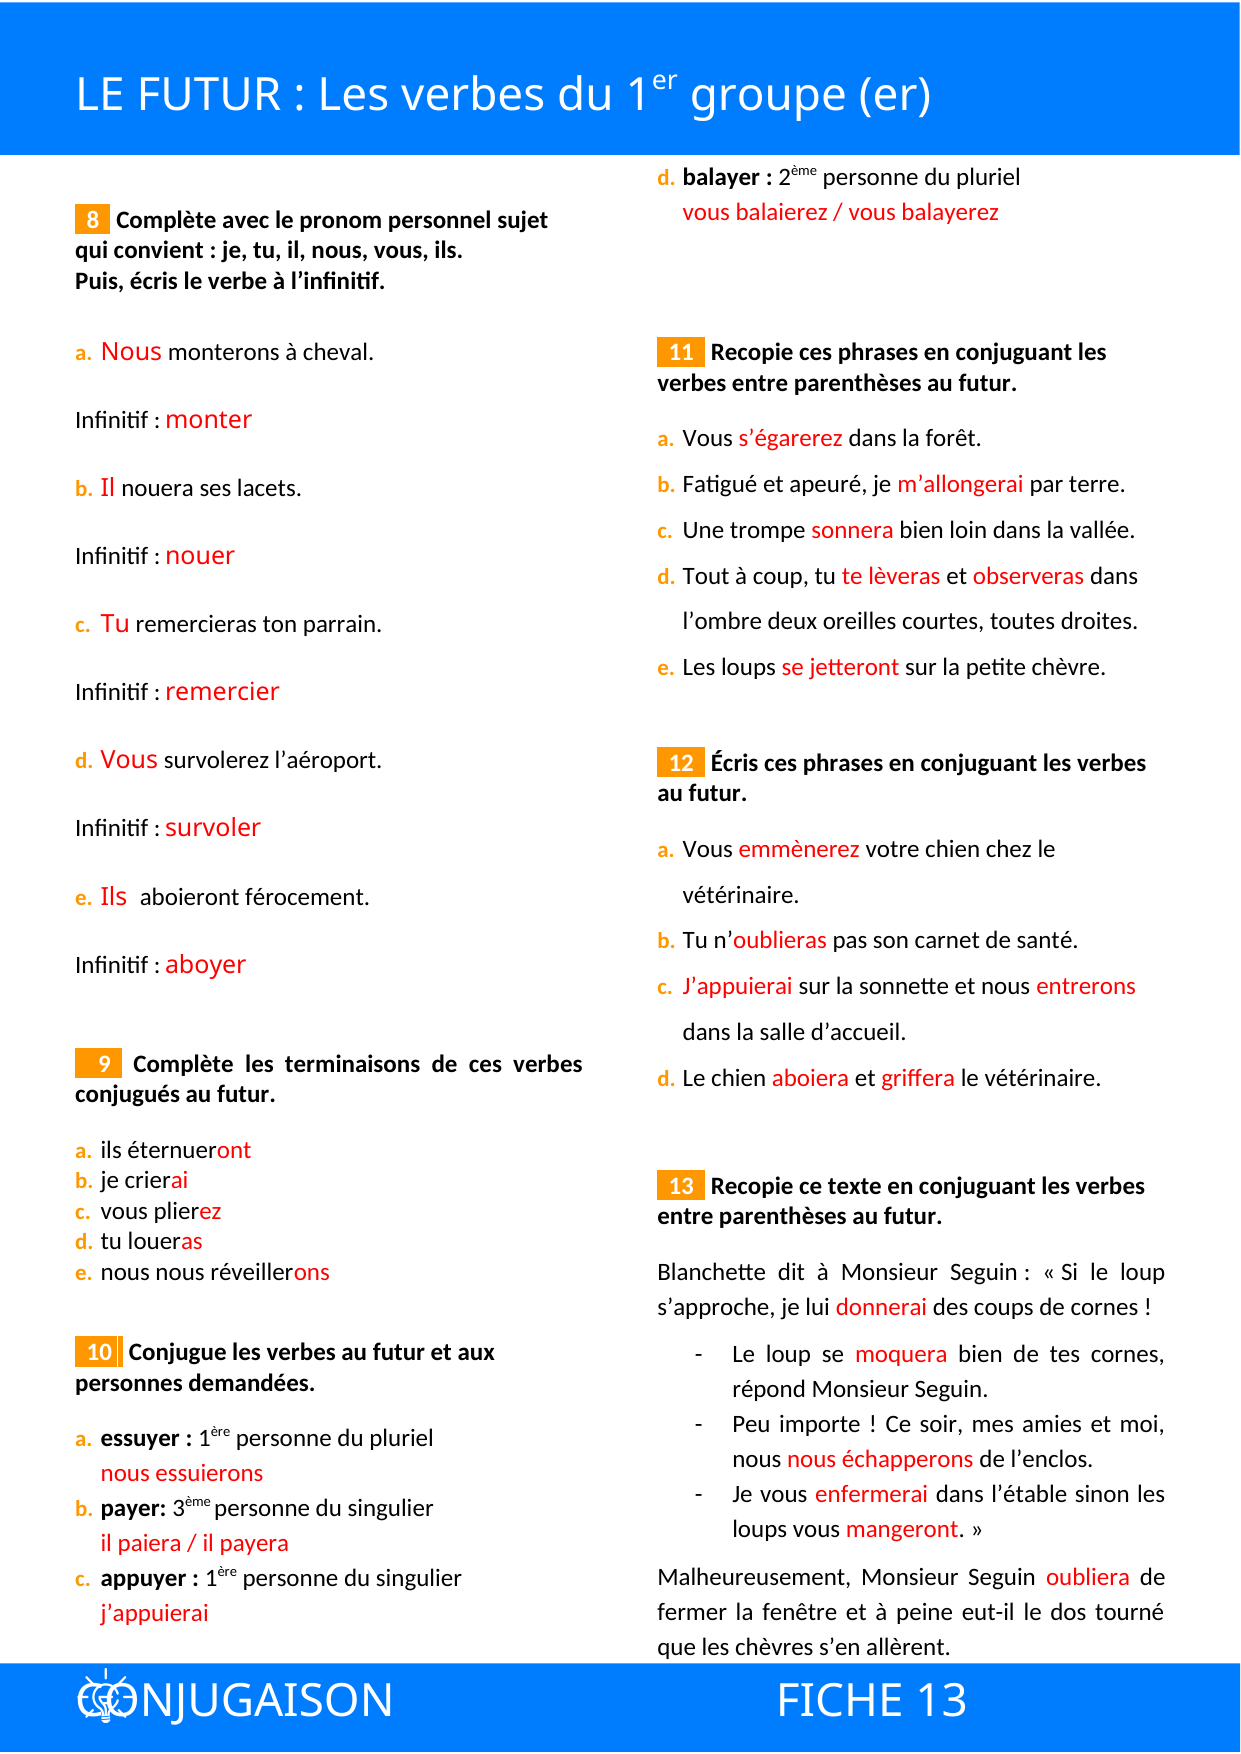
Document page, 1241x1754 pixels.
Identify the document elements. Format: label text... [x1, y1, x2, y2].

list Fatigué et apeuré, je m’allongerai par terre. [657, 468, 1165, 499]
text Blanchette dit à Monsieur Seguin : « Si le loup s’approche, je lui donnerai des coups de cornes ! [657, 1256, 1165, 1321]
list Le chien aboiera et griffera le vétérinaire. [657, 1062, 1165, 1092]
list Tu n’oublieras pas son carnet de santé. [657, 924, 1165, 955]
list Nous monterons à cheval. [75, 333, 583, 367]
text Infinitif : nouer [75, 537, 583, 572]
text 9 Complète les terminaisons de ces verbes conjugués au futur. [75, 1048, 583, 1109]
list Il nouera ses lacets. [75, 469, 583, 503]
list J’appuierai sur la sonnette et nous entrerons dans la salle d’accueil. [657, 970, 1165, 1046]
list Ils aboieront férocement. [75, 878, 583, 912]
list Vous s’égarerez dans la forêt. [657, 423, 1165, 453]
list essuyer : 1ère personne du pluriel nous essuierons [75, 1422, 583, 1488]
list Vous emmènerez votre chien chez le vétérinaire. [657, 833, 1165, 909]
text Infinitif : remercier [75, 674, 583, 708]
list payer: 3ème personne du singulier il paiera / il payera [75, 1492, 583, 1558]
list Je vous enfermerai dans l’étable sinon les loups vous mangeront. » [694, 1478, 1165, 1544]
text 11 Recopie ces phrases en conjuguant les verbes entre parenthèses au futur. [657, 337, 1165, 398]
list Tu remercieras ton parrain. [75, 606, 583, 640]
text Malheureusement, Monsieur Seguin oubliera de fermer la fenêtre et à peine eut-il le dos tourné que les chèvres s’en allèrent. [657, 1561, 1165, 1661]
list vous plierez [75, 1195, 583, 1225]
picture [75, 1668, 139, 1725]
list Une trompe sonnera bien loin dans la vallée. [657, 514, 1165, 544]
list je crierai [75, 1164, 583, 1195]
text 12 Écris ces phrases en conjuguant les verbes au futur. [657, 747, 1165, 808]
list Le loup se moquera bien de tes cornes, répond Monsieur Seguin. [694, 1338, 1165, 1404]
list nous nous réveillerons [75, 1256, 583, 1286]
text Infinitif : survoler [75, 810, 583, 844]
list Les loups se jetteront sur la petite chèvre. [657, 651, 1165, 682]
list tu loueras [75, 1225, 583, 1256]
text 10 Conjugue les verbes au futur et aux personnes demandées. [75, 1336, 583, 1397]
list balayer : 2ème personne du pluriel vous balaierez / vous balayerez [657, 161, 1165, 227]
text 13 Recopie ce texte en conjuguant les verbes entre parenthèses au futur. [657, 1170, 1165, 1231]
list Peu importe ! Ce soir, mes amies et moi, nous nous échapperons de l’enclos. [694, 1408, 1165, 1474]
list Tout à coup, tu te lèveras et observeras dans l’ombre deux oreilles courtes, toutes droites. [657, 560, 1165, 636]
text Infinitif : aboyer [75, 946, 583, 980]
list appuyer : 1ère personne du singulier j’appuierai [75, 1562, 583, 1628]
list ils éternueront [75, 1134, 583, 1164]
text Infinitif : monter [75, 401, 583, 435]
text 8 Complète avec le pronom personnel sujet qui convient : je, tu, il, nous, vous, ils. Puis, écris le verbe à l’infinitif. [75, 204, 583, 296]
list Vous survolerez l’aéroport. [75, 742, 583, 776]
